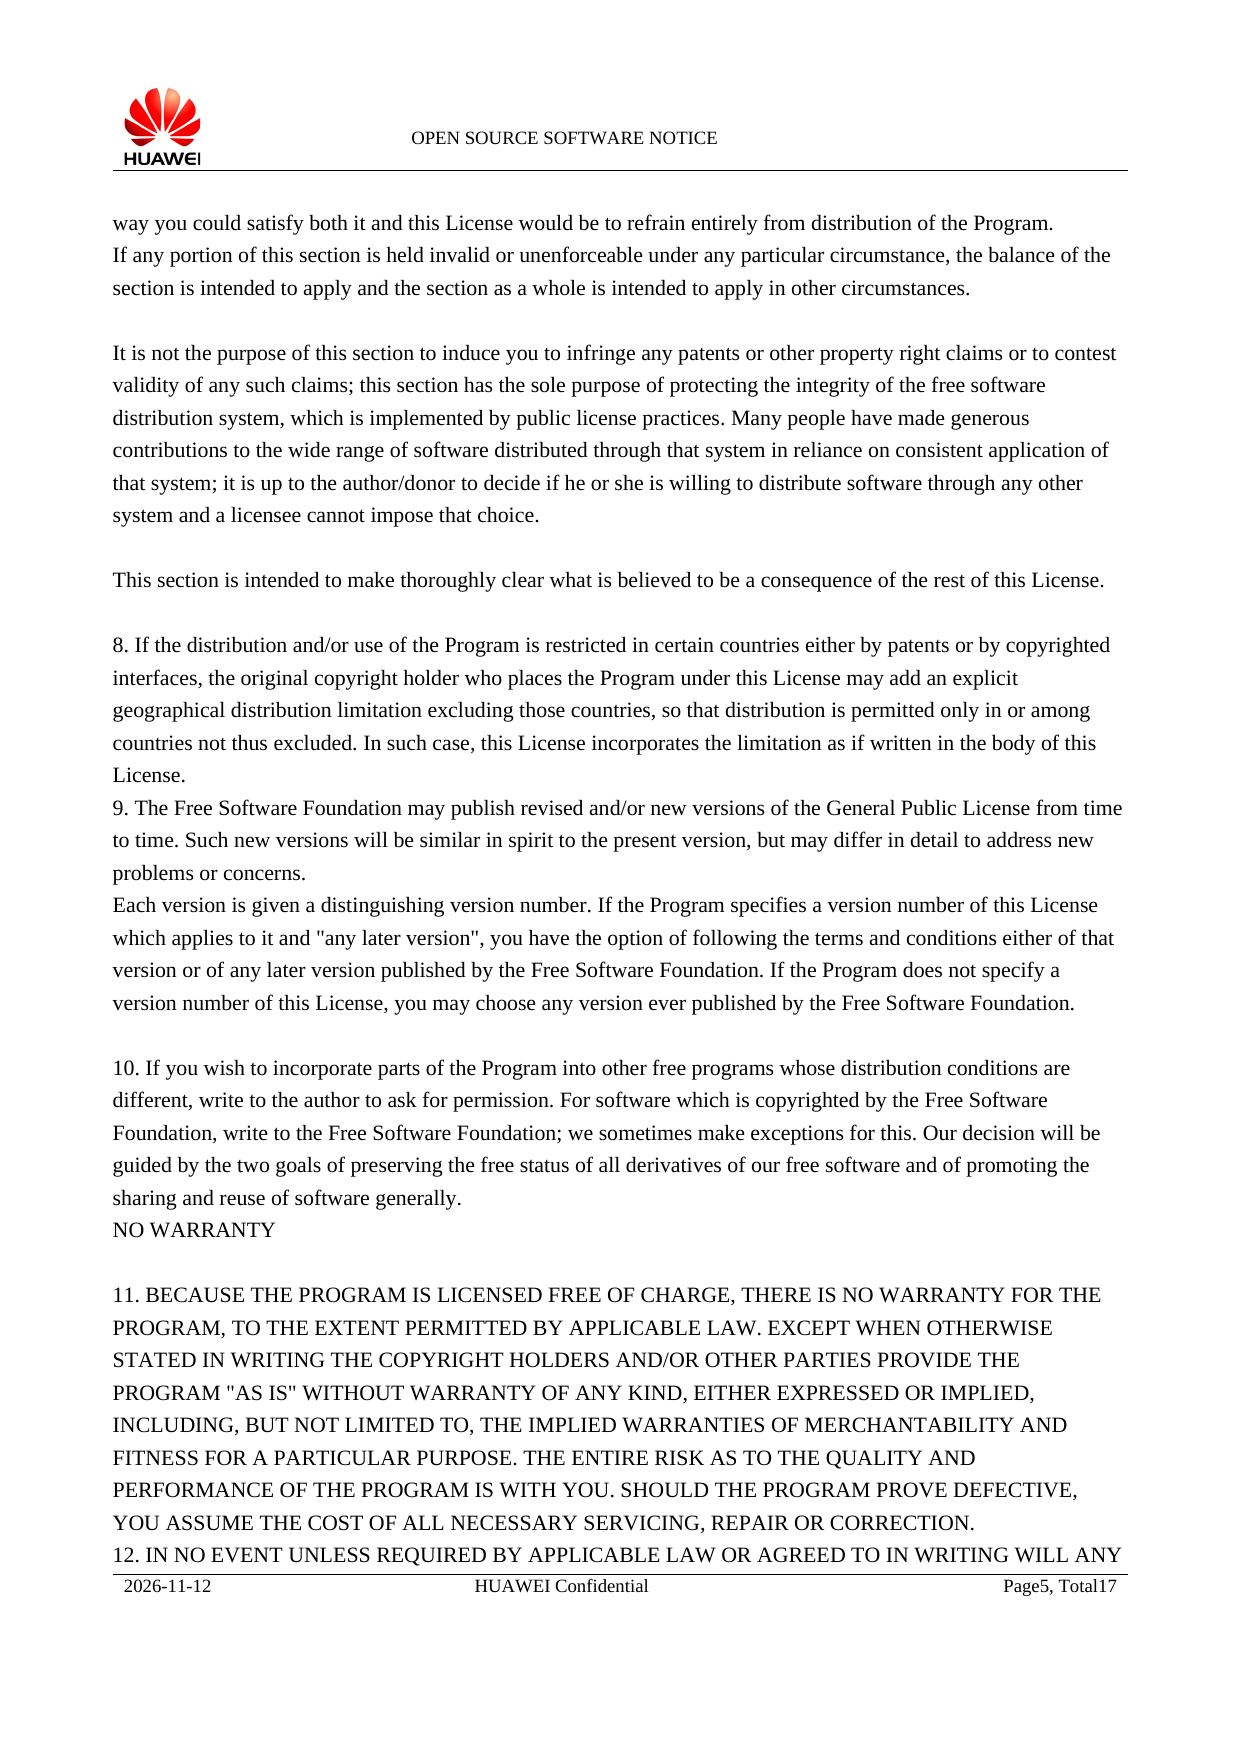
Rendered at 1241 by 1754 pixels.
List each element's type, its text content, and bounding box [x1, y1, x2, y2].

picture [124, 88, 201, 165]
